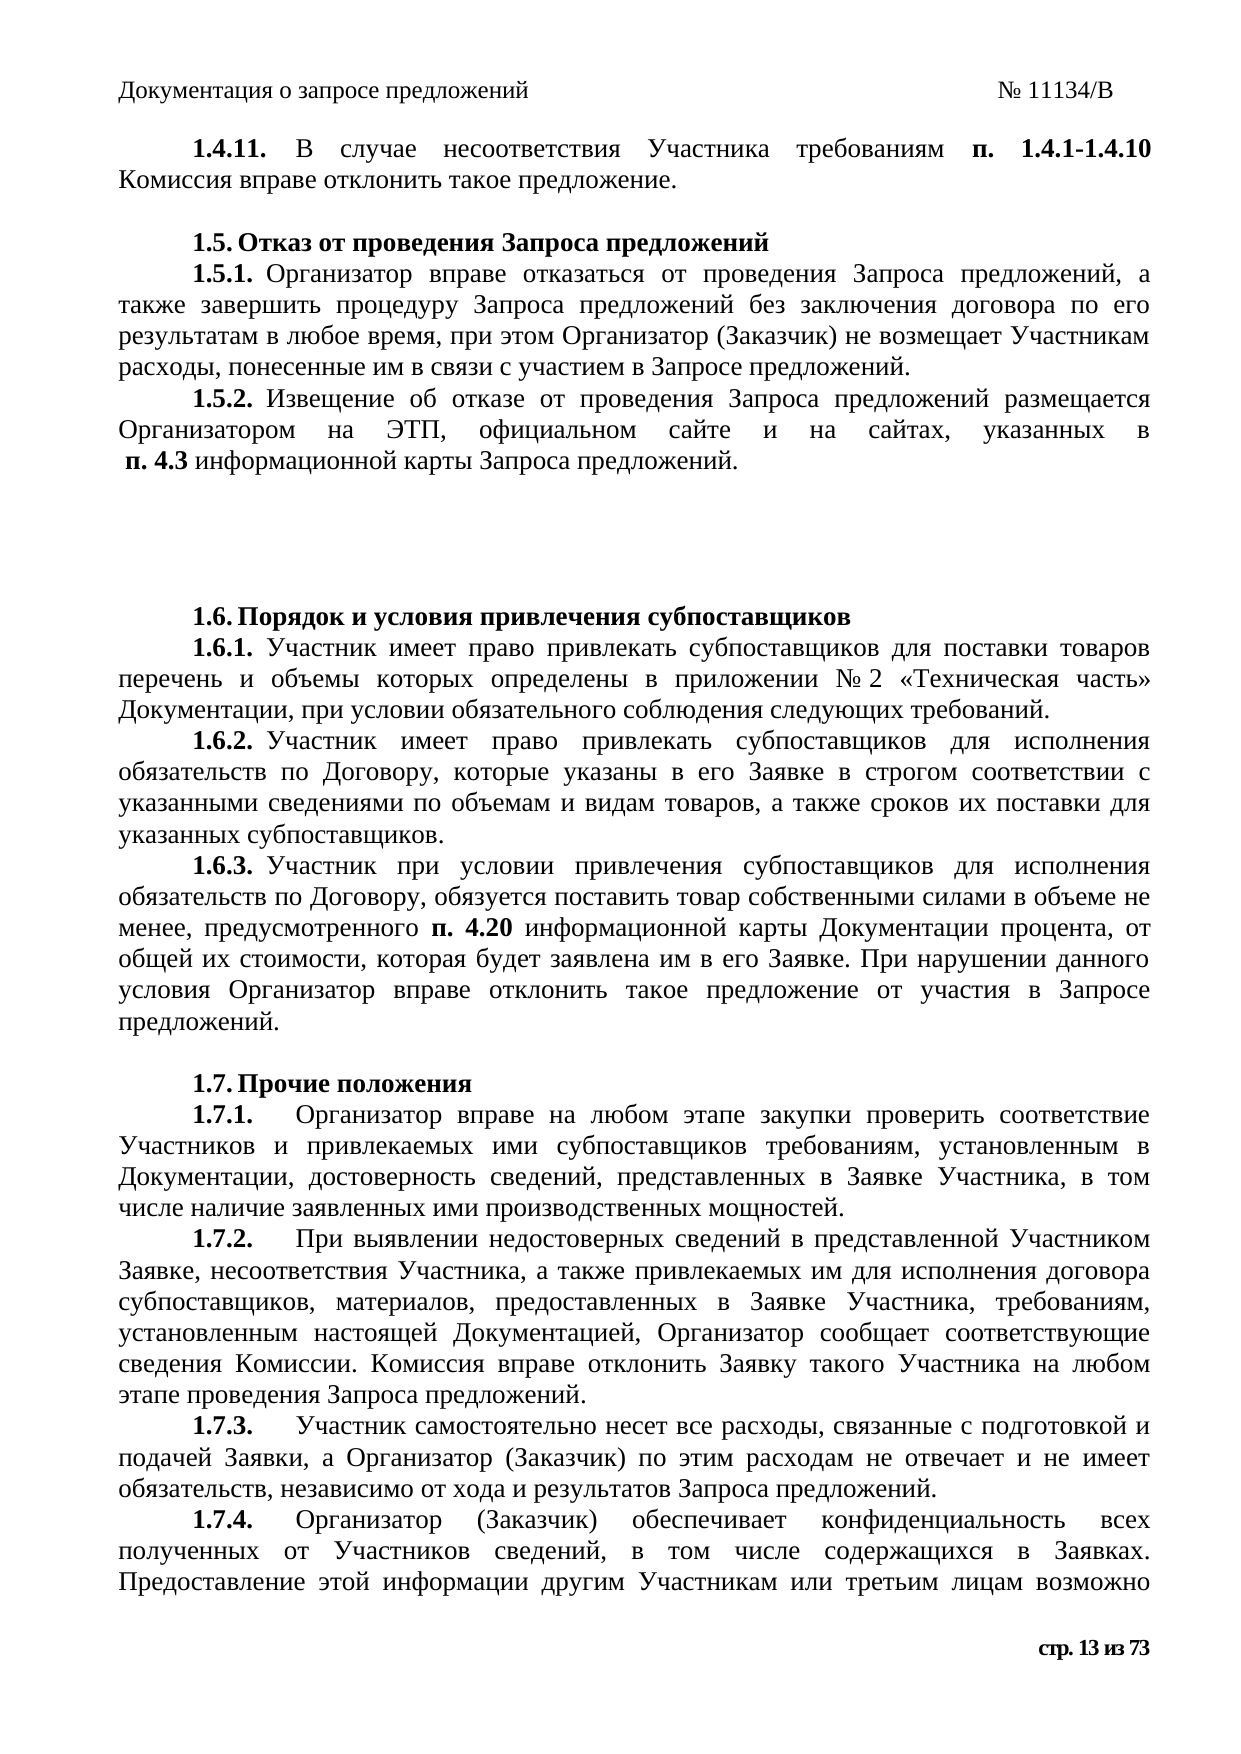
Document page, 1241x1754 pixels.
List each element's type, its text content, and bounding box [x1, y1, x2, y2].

list В случае несоответствия Участника требованиям п. 1.4.1-1.4.10 Комиссия вправе отклонить такое предложение. [118, 132, 1152, 195]
list Организатор вправе на любом этапе закупки проверить соответствие Участников и привлекаемых ими субпоставщиков требованиям, установленным в Документации, достоверность сведений, представленных в Заявке Участника, в том числе наличие заявленных ими производственных мощностей. [118, 1098, 1152, 1223]
list Участник имеет право привлекать субпоставщиков для исполнения обязательств по Договору, которые указаны в его Заявке в строгом соответствии с указанными сведениями по объемам и видам товаров, а также сроков их поставки для указанных субпоставщиков. [118, 724, 1152, 849]
subtitle Отказ от проведения Запроса предложений [118, 226, 1152, 257]
list Участник при условии привлечения субпоставщиков для исполнения обязательств по Договору, обязуется поставить товар собственными силами в объеме не менее, предусмотренного п. 4.20 информационной карты Документации процента, от общей их стоимости, которая будет заявлена им в его Заявке. При нарушении данного условия Организатор вправе отклонить такое предложение от участия в Запросе предложений. [118, 849, 1152, 1036]
list При выявлении недостоверных сведений в представленной Участником Заявке, несоответствия Участника, а также привлекаемых им для исполнения договора субпоставщиков, материалов, предоставленных в Заявке Участника, требованиям, установленным настоящей Документацией, Организатор сообщает соответствующие сведения Комиссии. Комиссия вправе отклонить Заявку такого Участника на любом этапе проведения Запроса предложений. [118, 1223, 1152, 1409]
list Участник имеет право привлекать субпоставщиков для поставки товаров перечень и объемы которых определены в приложении № 2 «Техническая часть» Документации, при условии обязательного соблюдения следующих требований. [118, 631, 1152, 724]
list Организатор вправе отказаться от проведения Запроса предложений, а также завершить процедуру Запроса предложений без заключения договора по его результатам в любое время, при этом Организатор (Заказчик) не возмещает Участникам расходы, понесенные им в связи с участием в Запросе предложений. [118, 257, 1152, 382]
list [118, 1503, 1152, 1596]
subtitle Порядок и условия привлечения субпоставщиков [118, 600, 1152, 631]
list Участник самостоятельно несет все расходы, связанные с подготовкой и подачей Заявки, а Организатор (Заказчик) по этим расходам не отвечает и не имеет обязательств, независимо от хода и результатов Запроса предложений. [118, 1409, 1152, 1503]
subtitle Прочие положения [118, 1067, 1152, 1098]
list Извещение об отказе от проведения Запроса предложений размещается Организатором на ЭТП, официальном сайте и на сайтах, указанных в п. 4.3 информационной карты Запроса предложений. [118, 382, 1152, 475]
